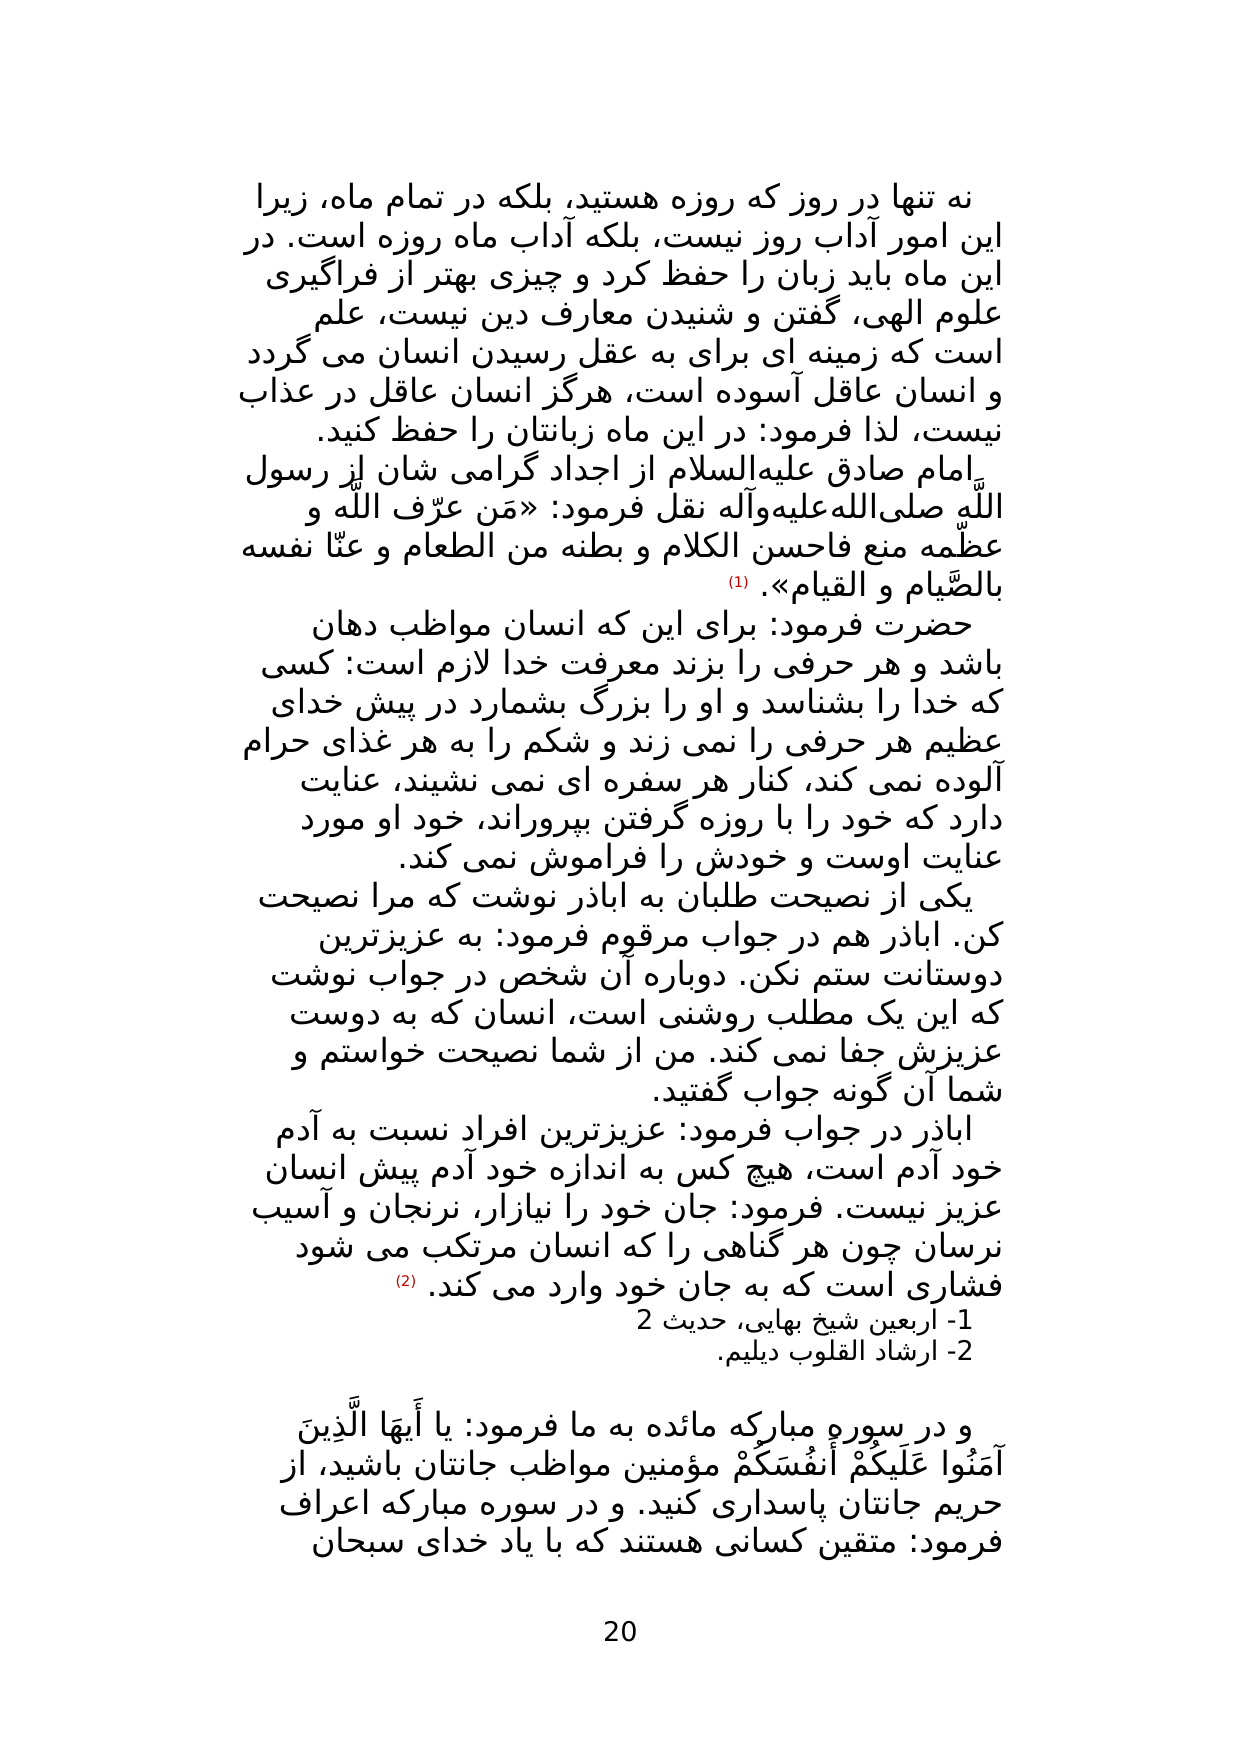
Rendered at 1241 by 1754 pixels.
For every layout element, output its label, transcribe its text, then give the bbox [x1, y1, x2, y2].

text نه تنها در روز که روزه هستید، بلکه در تمام ماه، زیرا این امور آداب روز نیست، بلکه آداب ماه روزه است. در این ماه باید زبان را حفظ کرد و چیزی بهتر از فراگیری علوم الهی، گفتن و شنیدن معارف دین نیست، علم است که زمینه ای برای به عقل رسیدن انسان می گردد و انسان عاقل آسوده است، هرگز انسان عاقل در عذاب نیست، لذا فرمود: در این ماه زبانتان را حفظ کنید. [236, 177, 1004, 449]
text 2- ارشاد القلوب دیلیم. [236, 1336, 1004, 1367]
text یکی از نصیحت طلبان به اباذر نوشت که مرا نصیحت کن. اباذر هم در جواب مرقوم فرمود: به عزیزترین دوستانت ستم نکن. دوباره آن شخص در جواب نوشت که این یک مطلب روشنی است، انسان که به دوست عزیزش جفا نمی کند. من از شما نصیحت خواستم و شما آن گونه جواب گفتید. [236, 877, 1004, 1110]
text اباذر در جواب فرمود: عزیزترین افراد نسبت به آدم خود آدم است، هیچ کس به اندازه خود آدم پیش انسان عزیز نیست. فرمود: جان خود را نیازار، نرنجان و آسیب نرسان چون هر گناهی را که انسان مرتکب می شود فشاری است که به جان خود وارد می کند. (2) [236, 1110, 1004, 1304]
text 1- اربعین شیخ بهایی، حدیث 2 [236, 1304, 1004, 1336]
text امام صادق عليه‌السلام از اجداد گرامی شان از رسول اللَّه صلى‌الله‌عليه‌وآله نقل فرمود: «مَن عرّف اللَّه و عظّمه منع فاحسن الکلام و بطنه من الطعام و عنّا نفسه بالصَّیام و القیام». (1) [236, 449, 1004, 604]
text حضرت فرمود: برای این که انسان مواظب دهان باشد و هر حرفی را بزند معرفت خدا لازم است: کسی که خدا را بشناسد و او را بزرگ بشمارد در پیش خدای عظیم هر حرفی را نمی زند و شکم را به هر غذای حرام آلوده نمی کند، کنار هر سفره ای نمی نشیند، عنایت دارد که خود را با روزه گرفتن بپروراند، خود او مورد عنایت اوست و خودش را فراموش نمی کند. [236, 604, 1004, 877]
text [236, 1405, 1004, 1561]
